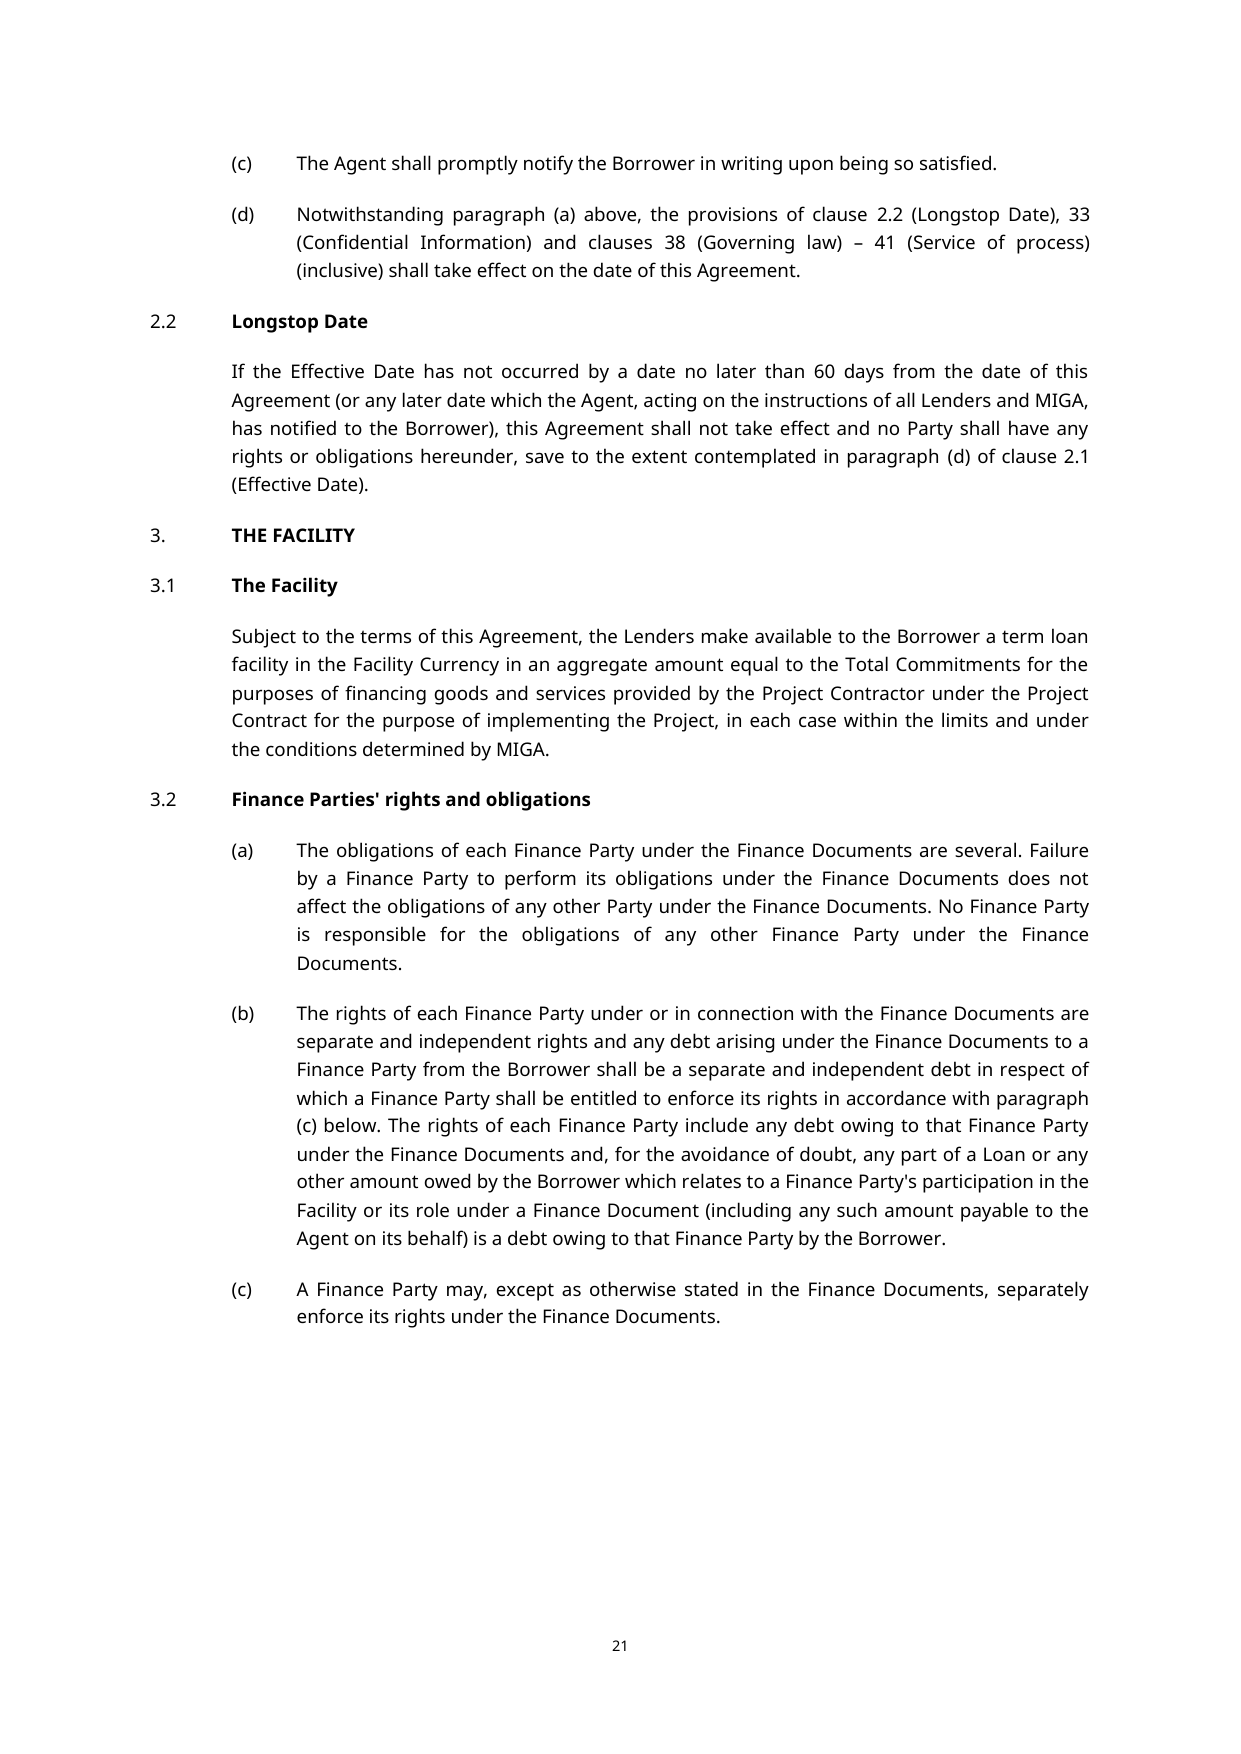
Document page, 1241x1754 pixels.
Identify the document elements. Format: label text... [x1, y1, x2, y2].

text Finance Parties' rights and obligations [150, 787, 1090, 812]
text THE FACILITY [150, 522, 1090, 547]
text The obligations of each Finance Party under the Finance Documents are several. Failure by a Finance Party to perform its obligations under the Finance Documents does not affect the obligations of any other Party under the Finance Documents. No Finance Party is responsible for the obligations of any other Finance Party under the Finance Documents. [231, 838, 1090, 975]
text The Facility [150, 573, 1090, 598]
text The Agent shall promptly notify the Borrower in writing upon being so satisfied. [231, 150, 1090, 176]
text Notwithstanding paragraph (a) above, the provisions of clause 2.2 (Longstop Date), ‎33 (Confidential Information) and clauses 38 (Governing law) – 41 (Service of process) (inclusive) shall take effect on the date of this Agreement. [231, 201, 1090, 282]
text Subject to the terms of this Agreement, the Lenders make available to the Borrower a term loan facility in the Facility Currency in an aggregate amount equal to the Total Commitments for the purposes of financing goods and services provided by the Project Contractor under the Project Contract for the purpose of implementing the Project, in each case within the limits and under the conditions determined by MIGA. [231, 624, 1090, 761]
text A Finance Party may, except as otherwise stated in the Finance Documents, separately enforce its rights under the Finance Documents. [231, 1276, 1090, 1329]
text If the Effective Date has not occurred by a date no later than 60 days from the date of this Agreement (or any later date which the Agent, acting on the instructions of all Lenders and MIGA, has notified to the Borrower), this Agreement shall not take effect and no Party shall have any rights or obligations hereunder, save to the extent contemplated in paragraph (d) of clause ‎2.1 (Effective Date). [231, 359, 1090, 496]
text The rights of each Finance Party under or in connection with the Finance Documents are separate and independent rights and any debt arising under the Finance Documents to a Finance Party from the Borrower shall be a separate and independent debt in respect of which a Finance Party shall be entitled to enforce its rights in accordance with paragraph ‎(c) below. The rights of each Finance Party include any debt owing to that Finance Party under the Finance Documents and, for the avoidance of doubt, any part of a Loan or any other amount owed by the Borrower which relates to a Finance Party's participation in the Facility or its role under a Finance Document (including any such amount payable to the Agent on its behalf) is a debt owing to that Finance Party by the Borrower. [231, 1001, 1090, 1250]
text Longstop Date [150, 308, 1090, 333]
